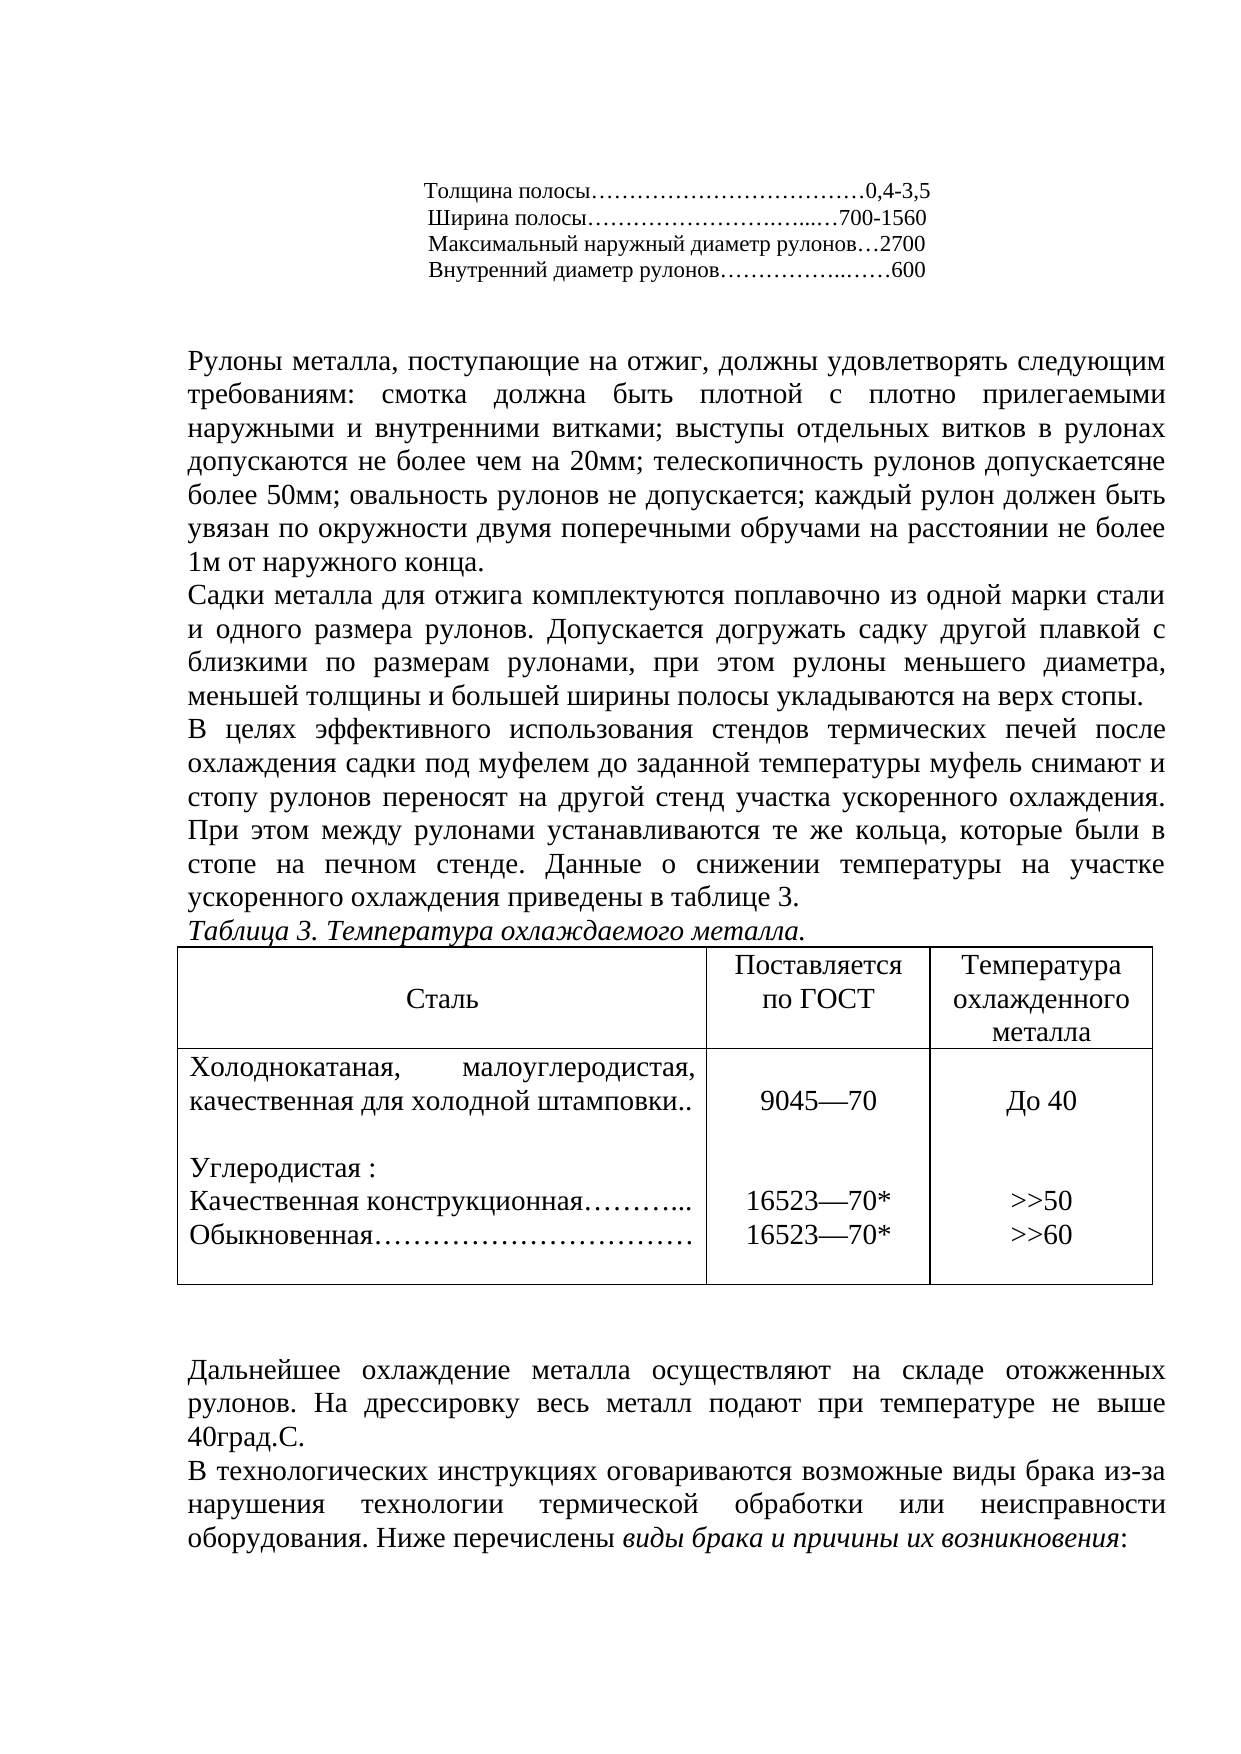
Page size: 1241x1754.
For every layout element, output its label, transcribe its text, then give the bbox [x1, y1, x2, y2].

table_cell 9045—70 16523—70* 16523—70* [707, 1049, 929, 1284]
table_cell Холоднокатаная, малоуглеродистая, качественная для холодной штамповки.. Углеродистая : Качественная конструкционная………... Обыкновенная…………………………… [178, 1049, 706, 1284]
table_header Температура охлажденного металла [931, 948, 1152, 1048]
text В целях эффективного использования стендов термических печей после охлаждения садки под муфелем до заданной температуры муфель снимают и стопу рулонов переносят на другой стенд участка ускоренного охлаждения. При этом между рулонами устанавливаются те же кольца, которые были в стопе на печном стенде. Данные о снижении температуры на участке ускоренного охлаждения приведены в таблице 3. [187, 712, 1167, 913]
text Максимальный наружный диаметр рулонов…2700 [187, 230, 1167, 256]
text Дальнейшее охлаждение металла осуществляют на складе отожженных рулонов. На дрессировку весь металл подают при температуре не выше 40град.С. [187, 1352, 1167, 1453]
text Толщина полосы………………………………0,4-3,5 [187, 177, 1167, 204]
text Внутренний диаметр рулонов……………..……600 [187, 256, 1167, 283]
text В технологических инструкциях оговариваются возможные виды брака из-за нарушения технологии термической обработки или неисправности оборудования. Ниже перечислены виды брака и причины их возникновения: [187, 1453, 1167, 1553]
table_header Поставляется по ГОСТ [707, 948, 929, 1048]
text Таблица 3. Температура охлаждаемого металла. [187, 913, 1167, 946]
text Ширина полосы…………………….…...…700-1560 [187, 204, 1167, 230]
table_header Сталь [178, 948, 706, 1048]
table_cell До 40 >>50 >>60 [931, 1049, 1152, 1284]
text Садки металла для отжига комплектуются поплавочно из одной марки стали и одного размера рулонов. Допускается догружать садку другой плавкой с близкими по размерам рулонами, при этом рулоны меньшего диаметра, меньшей толщины и большей ширины полосы укладываются на верх стопы. [187, 577, 1167, 712]
text Рулоны металла, поступающие на отжиг, должны удовлетворять следующим требованиям: смотка должна быть плотной с плотно прилегаемыми наружными и внутренними витками; выступы отдельных витков в рулонах допускаются не более чем на 20мм; телескопичность рулонов допускаетсяне более 50мм; овальность рулонов не допускается; каждый рулон должен быть увязан по окружности двумя поперечными обручами на расстоянии не более 1м от наружного конца. [187, 343, 1167, 577]
